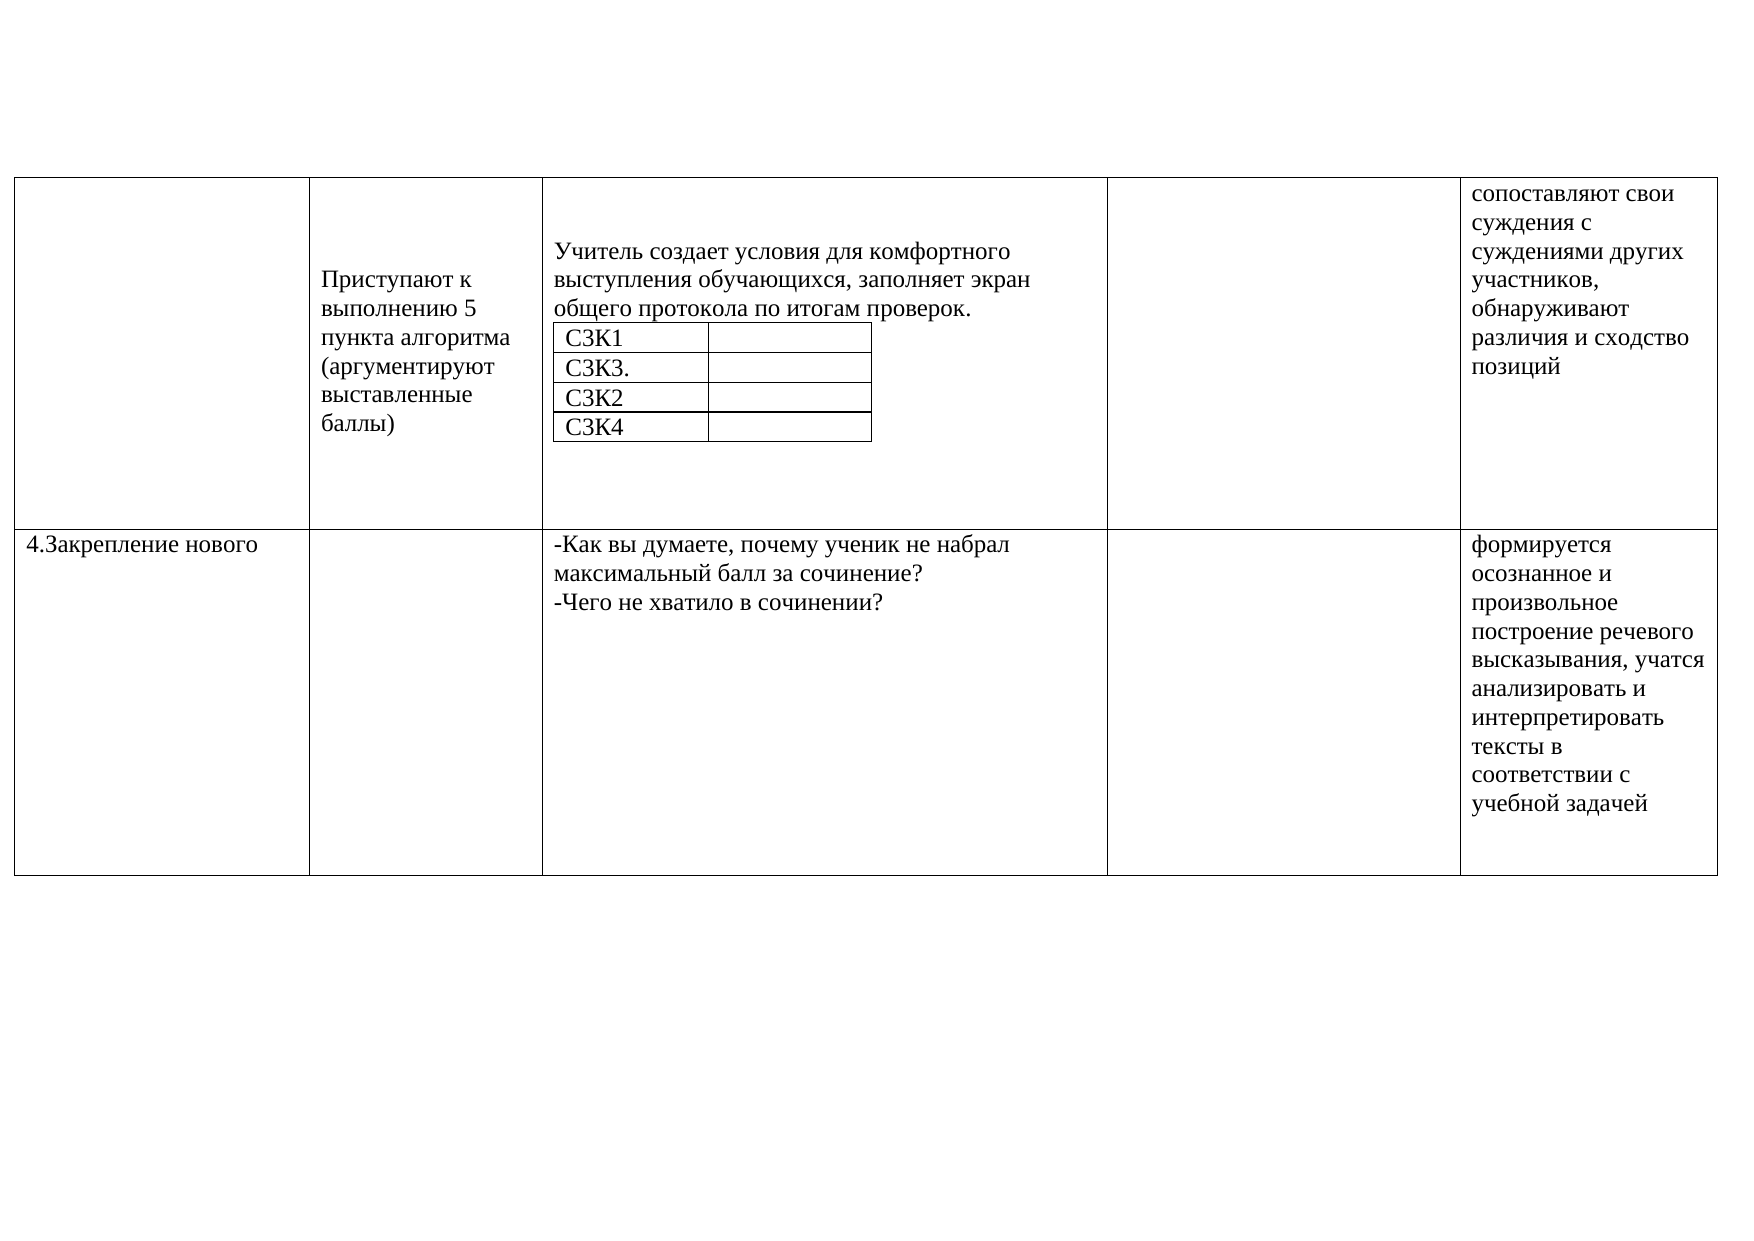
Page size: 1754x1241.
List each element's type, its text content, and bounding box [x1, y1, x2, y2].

table_cell формируется осознанное и произвольное построение речевого высказывания, учатся анализировать и интерпретировать тексты в соответствии с учебной задачей [1461, 530, 1717, 874]
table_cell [15, 178, 309, 528]
table_cell 4.Закрепление нового [15, 530, 309, 874]
table_cell [1108, 530, 1460, 874]
table_cell [310, 530, 542, 874]
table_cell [310, 178, 542, 528]
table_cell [543, 178, 1107, 528]
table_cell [1461, 178, 1717, 528]
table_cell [1108, 178, 1460, 528]
table_cell -Как вы думаете, почему ученик не набрал максимальный балл за сочинение? -Чего не хватило в сочинении? [543, 530, 1107, 874]
